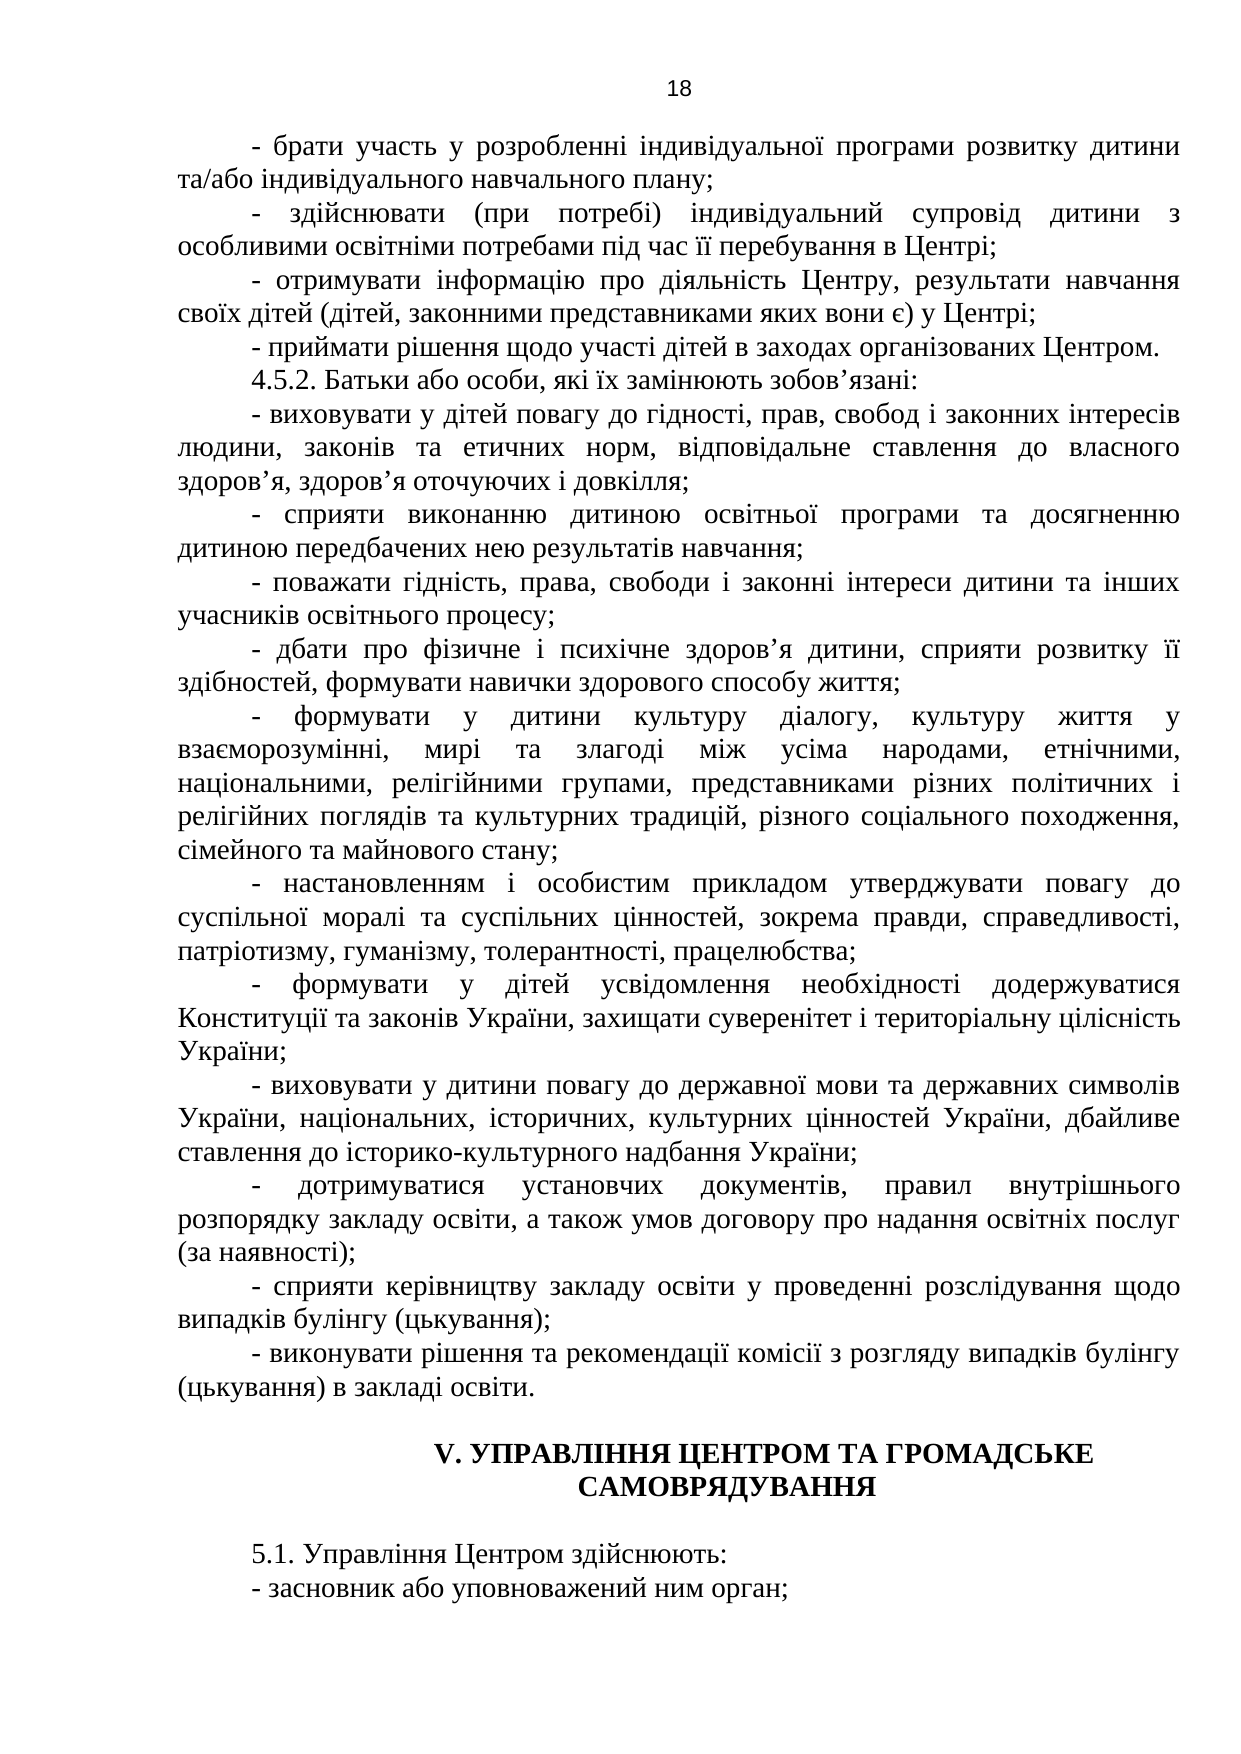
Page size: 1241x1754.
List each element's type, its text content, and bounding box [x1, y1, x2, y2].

text - виховувати у дитини повагу до державної мови та державних символів України, національних, історичних, культурних цінностей України, дбайливе ставлення до історико-культурного надбання України; [177, 1067, 1181, 1167]
text - дбати про фізичне і психічне здоров’я дитини, сприяти розвитку її здібностей, формувати навички здорового способу життя; [177, 631, 1181, 698]
text - приймати рішення щодо участі дітей в заходах організованих Центром. [177, 329, 1181, 362]
text - брати участь у розробленні індивідуальної програми розвитку дитини та/або індивідуального навчального плану; [177, 128, 1181, 195]
text - отримувати інформацію про діяльність Центру, результати навчання своїх дітей (дітей, законними представниками яких вони є) у Центрі; [177, 262, 1181, 329]
text - засновник або уповноважений ним орган; [177, 1570, 1181, 1603]
text - здійснювати (при потребі) індивідуальний супровід дитини з особливими освітніми потребами під час її перебування в Центрі; [177, 195, 1181, 262]
text - сприяти виконанню дитиною освітньої програми та досягненню дитиною передбачених нею результатів навчання; [177, 497, 1181, 564]
text - формувати у дитини культуру діалогу, культуру життя у взаєморозумінні, мирі та злагоді між усіма народами, етнічними, національними, релігійними групами, представниками різних політичних і релігійних поглядів та культурних традицій, різного соціального походження, сімейного та майнового стану; [177, 698, 1181, 866]
text - сприяти керівництву закладу освіти у проведенні розслідування щодо випадків булінгу (цькування); [177, 1268, 1181, 1335]
text 4.5.2. Батьки або особи, які їх замінюють зобов’язані: [177, 362, 1181, 396]
text - поважати гідність, права, свободи і законні інтереси дитини та інших учасників освітнього процесу; [177, 564, 1181, 631]
text V. УПРАВЛІННЯ ЦЕНТРОМ ТА ГРОМАДСЬКЕ САМОВРЯДУВАННЯ [273, 1436, 1181, 1503]
text 5.1. Управління Центром здійснюють: [177, 1536, 1181, 1570]
text - дотримуватися установчих документів, правил внутрішнього розпорядку закладу освіти, а також умов договору про надання освітніх послуг (за наявності); [177, 1167, 1181, 1268]
text - формувати у дітей усвідомлення необхідності додержуватися Конституції та законів України, захищати суверенітет і територіальну цілісність України; [177, 966, 1181, 1067]
text - виконувати рішення та рекомендації комісії з розгляду випадків булінгу (цькування) в закладі освіти. [177, 1335, 1181, 1402]
text - виховувати у дітей повагу до гідності, прав, свобод і законних інтересів людини, законів та етичних норм, відповідальне ставлення до власного здоров’я, здоров’я оточуючих і довкілля; [177, 396, 1181, 497]
text - настановленням і особистим прикладом утверджувати повагу до суспільної моралі та суспільних цінностей, зокрема правди, справедливості, патріотизму, гуманізму, толерантності, працелюбства; [177, 866, 1181, 966]
